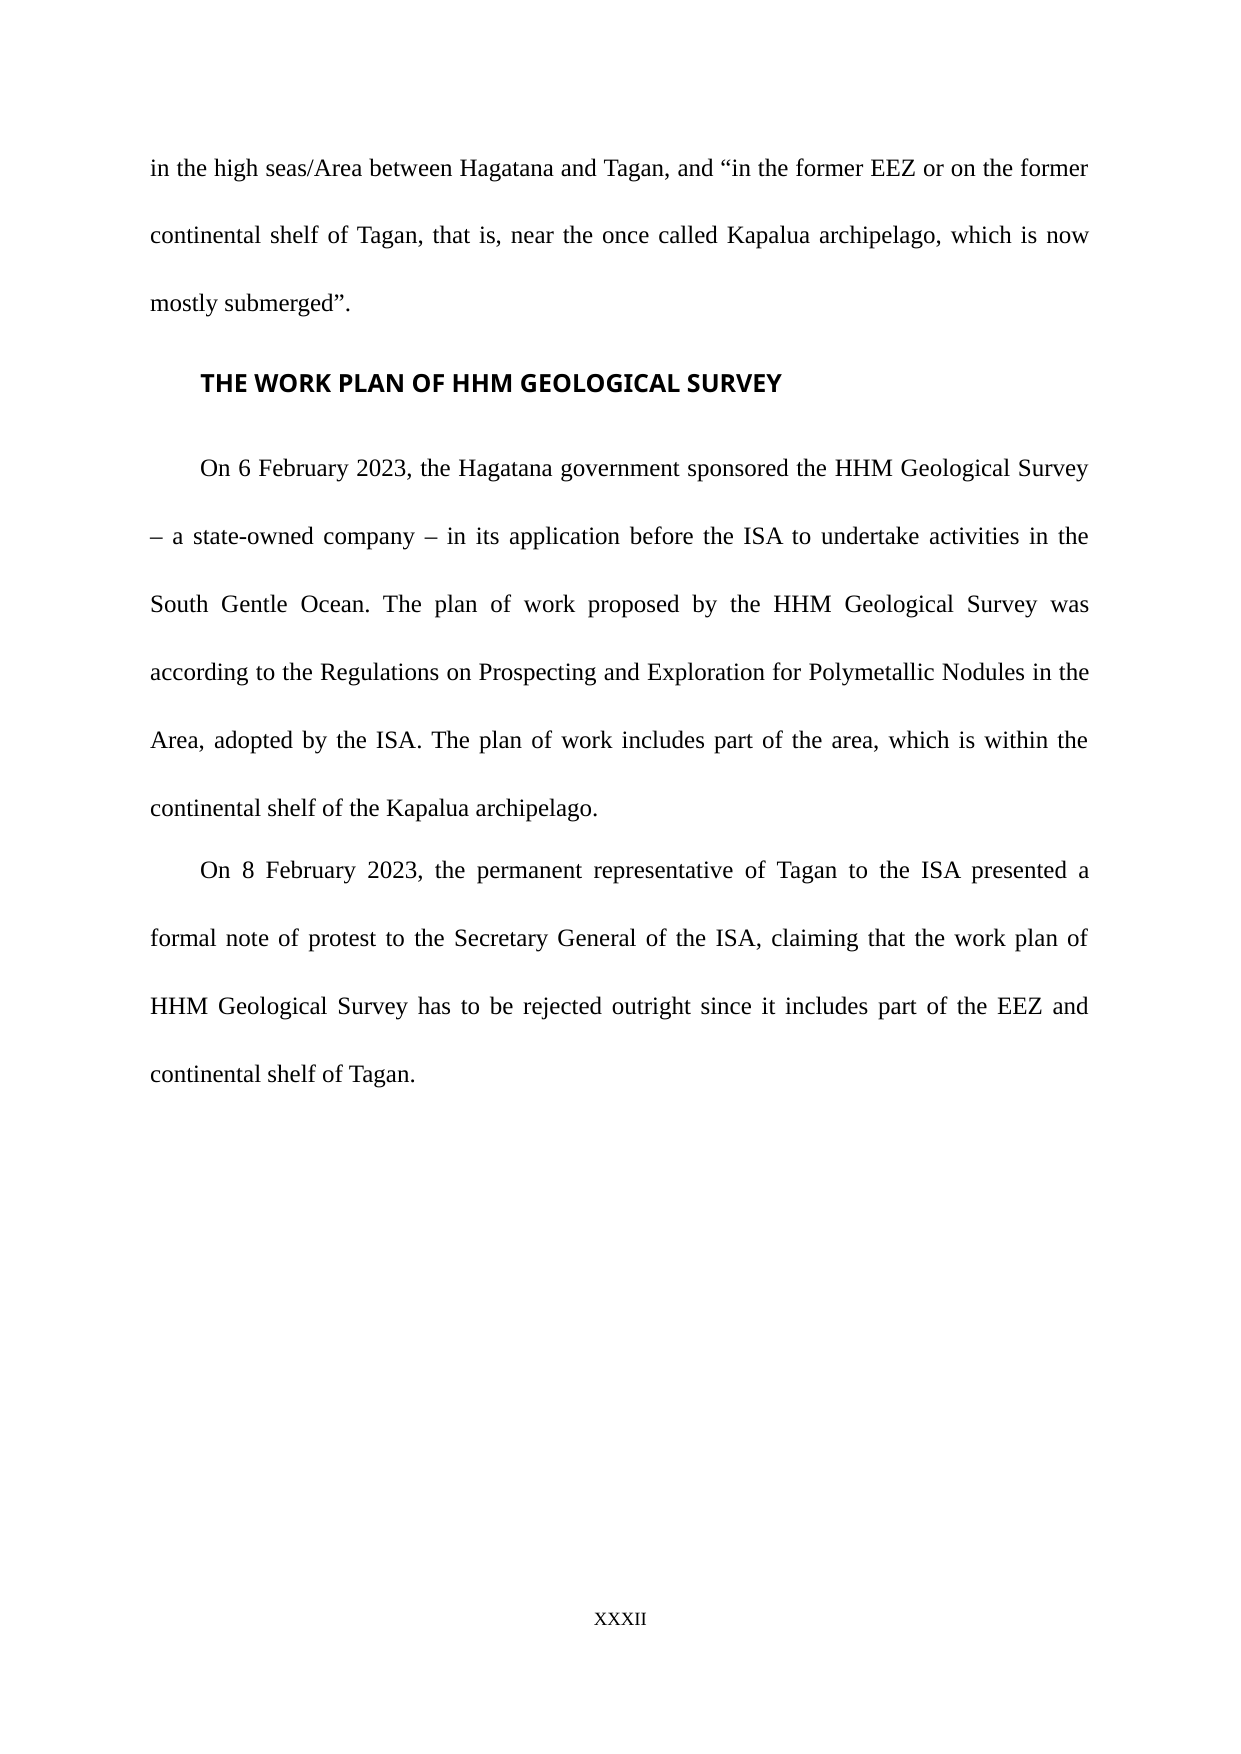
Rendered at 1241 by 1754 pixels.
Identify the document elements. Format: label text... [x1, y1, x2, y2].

subtitle THE WORK PLAN OF HHM GEOLOGICAL SURVEY [150, 348, 1090, 416]
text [150, 150, 1090, 320]
text On 6 February 2023, the Hagatana government sponsored the HHM Geological Survey – a state-owned company – in its application before the ISA to undertake activities in the South Gentle Ocean. The plan of work proposed by the HHM Geological Survey was according to the Regulations on Prospecting and Exploration for Polymetallic Nodules in the Area, adopted by the ISA. The plan of work includes part of the area, which is within the continental shelf of the Kapalua archipelago. [150, 451, 1090, 824]
text On 8 February 2023, the permanent representative of Tagan to the ISA presented a formal note of protest to the Secretary General of the ISA, claiming that the work plan of HHM Geological Survey has to be rejected outright since it includes part of the EEZ and continental shelf of Tagan. [150, 853, 1090, 1091]
